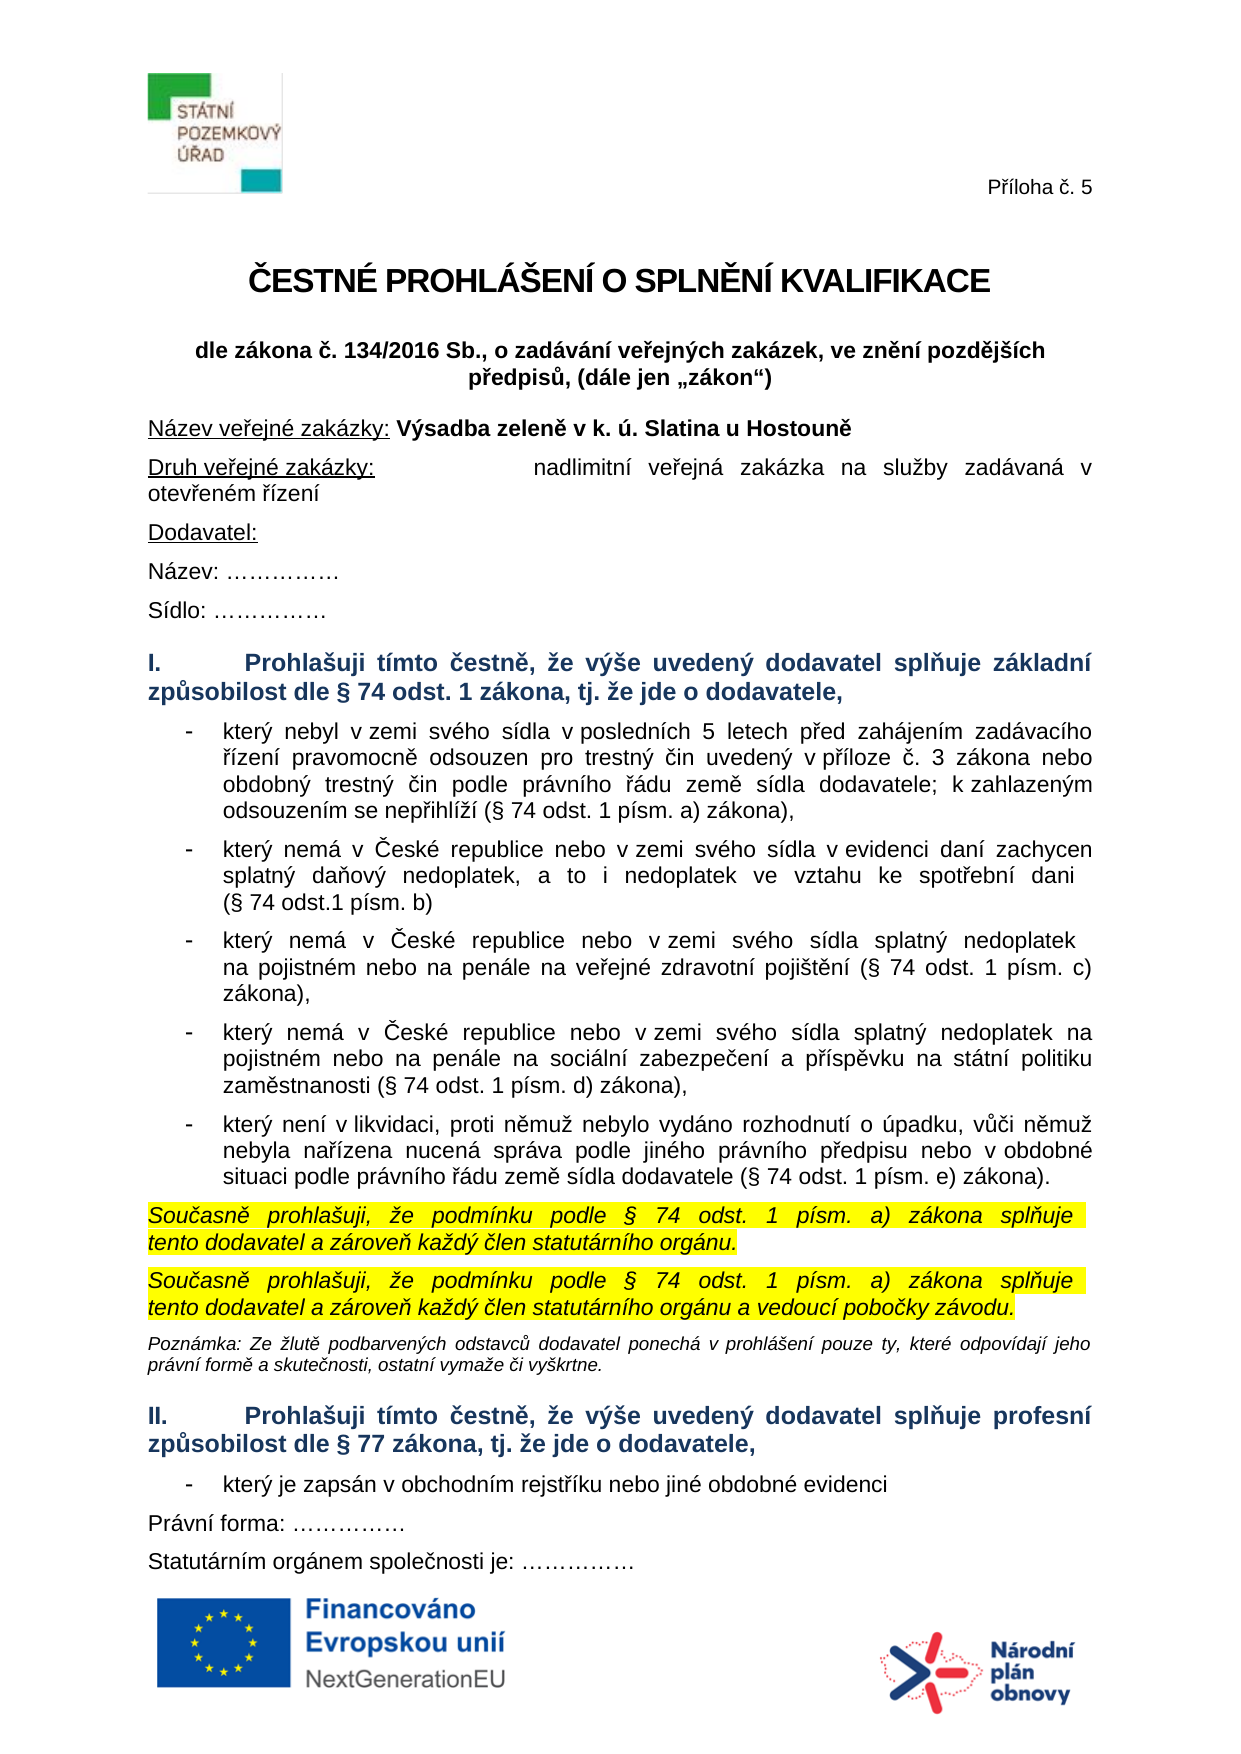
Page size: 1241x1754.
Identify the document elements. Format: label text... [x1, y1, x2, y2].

text dle zákona č. 134/2016 Sb., o zadávání veřejných zakázek, ve znění pozdějších předpisů, (dále jen „zákon“) [148, 337, 1093, 390]
title Čestné prohlášení o splnění kvalifikace [148, 261, 1093, 299]
text Současně prohlašuji, že podmínku podle § 74 odst. 1 písm. a) zákona splňuje tento dodavatel a zároveň každý člen statutárního orgánu. [148, 1202, 1093, 1255]
text který nemá v České republice nebo v zemi svého sídla splatný nedoplatek na pojistném nebo na penále na veřejné zdravotní pojištění (§ 74 odst. 1 písm. c) zákona), [185, 927, 1093, 1006]
text Dodavatel: [148, 519, 1093, 545]
text Druh veřejné zakázky: nadlimitní veřejná zakázka na služby zadávaná v otevřeném řízení [148, 454, 1093, 506]
subtitle Prohlašuji tímto čestně, že výše uvedený dodavatel splňuje profesní způsobilost dle § 77 zákona, tj. že jde o dodavatele, [148, 1401, 1093, 1458]
picture [147, 73, 284, 195]
text Právní forma: …………… [148, 1509, 1093, 1536]
text Poznámka: Ze žlutě podbarvených odstavců dodavatel ponechá v prohlášení pouze ty, které odpovídají jeho právní formě a skutečnosti, ostatní vymaže či vyškrtne. [148, 1332, 1093, 1376]
text který nemá v České republice nebo v zemi svého sídla v evidenci daní zachycen splatný daňový nedoplatek, a to i nedoplatek ve vztahu ke spotřební dani (§ 74 odst.1 písm. b) [185, 836, 1093, 915]
picture [864, 1607, 1092, 1743]
text který nebyl v zemi svého sídla v posledních 5 letech před zahájením zadávacího řízení pravomocně odsouzen pro trestný čin uvedený v příloze č. 3 zákona nebo obdobný trestný čin podle právního řádu země sídla dodavatele; k zahlazeným odsouzením se nepřihlíží (§ 74 odst. 1 písm. a) zákona), [185, 718, 1093, 823]
text který je zapsán v obchodním rejstříku nebo jiné obdobné evidenci [185, 1471, 1093, 1497]
text Statutárním orgánem společnosti je: …………… [148, 1548, 1093, 1575]
text Název veřejné zakázky: Výsadba zeleně v k. ú. Slatina u Hostouně [148, 415, 1093, 441]
subtitle Prohlašuji tímto čestně, že výše uvedený dodavatel splňuje základní způsobilost dle § 74 odst. 1 zákona, tj. že jde o dodavatele, [148, 648, 1093, 705]
text Sídlo: …………… [148, 597, 1093, 623]
text který nemá v České republice nebo v zemi svého sídla splatný nedoplatek na pojistném nebo na penále na sociální zabezpečení a příspěvku na státní politiku zaměstnanosti (§ 74 odst. 1 písm. d) zákona), [185, 1019, 1093, 1098]
text Název: …………… [148, 558, 1093, 584]
picture [147, 1585, 531, 1699]
text který není v likvidaci, proti němuž nebylo vydáno rozhodnutí o úpadku, vůči němuž nebyla nařízena nucená správa podle jiného právního předpisu nebo v obdobné situaci podle právního řádu země sídla dodavatele (§ 74 odst. 1 písm. e) zákona). [185, 1111, 1093, 1189]
